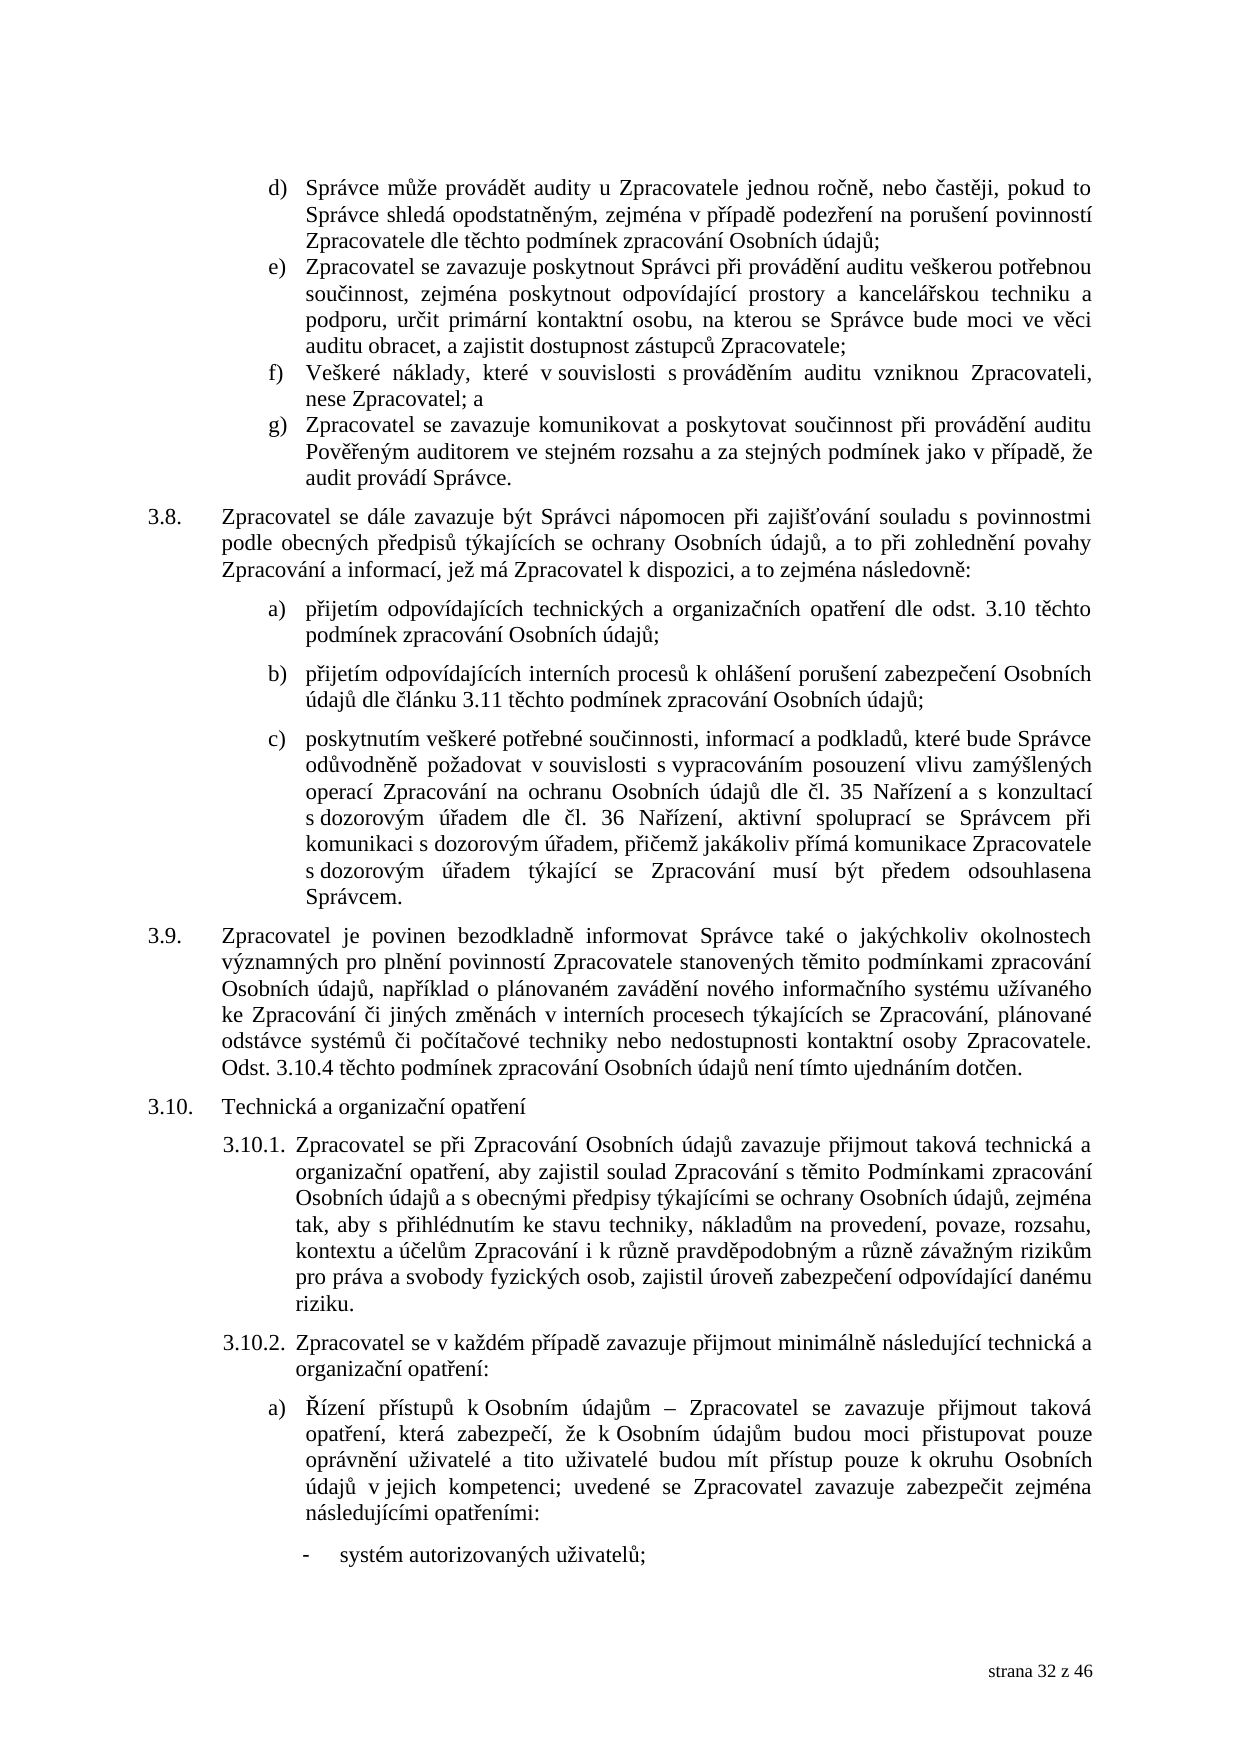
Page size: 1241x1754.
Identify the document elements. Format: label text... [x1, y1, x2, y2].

list Správce může provádět audity u Zpracovatele jednou ročně, nebo častěji, pokud to Správce shledá opodstatněným, zejména v případě podezření na porušení povinností Zpracovatele dle těchto podmínek zpracování Osobních údajů; [268, 174, 1093, 253]
subtitle přijetím odpovídajících interních procesů k ohlášení porušení zabezpečení Osobních údajů dle článku 3.11 těchto podmínek zpracování Osobních údajů; [268, 660, 1093, 713]
subtitle poskytnutím veškeré potřebné součinnosti, informací a podkladů, které bude Správce odůvodněně požadovat v souvislosti s vypracováním posouzení vlivu zamýšlených operací Zpracování na ochranu Osobních údajů dle čl. 35 Nařízení a s konzultací s dozorovým úřadem dle čl. 36 Nařízení, aktivní spoluprací se Správcem při komunikaci s dozorovým úřadem, přičemž jakákoliv přímá komunikace Zpracovatele s dozorovým úřadem týkající se Zpracování musí být předem odsouhlasena Správcem. [268, 725, 1093, 909]
list Zpracovatel se zavazuje komunikovat a poskytovat součinnost při provádění auditu Pověřeným auditorem ve stejném rozsahu a za stejných podmínek jako v případě, že audit provádí Správce. [268, 412, 1093, 491]
subtitle Zpracovatel je povinen bezodkladně informovat Správce také o jakýchkoliv okolnostech významných pro plnění povinností Zpracovatele stanovených těmito podmínkami zpracování Osobních údajů, například o plánovaném zavádění nového informačního systému užívaného ke Zpracování či jiných změnách v interních procesech týkajících se Zpracování, plánované odstávce systémů či počítačové techniky nebo nedostupnosti kontaktní osoby Zpracovatele. Odst. 3.10.4 těchto podmínek zpracování Osobních údajů není tímto ujednáním dotčen. [148, 922, 1093, 1080]
subtitle Řízení přístupů k Osobním údajům – Zpracovatel se zavazuje přijmout taková opatření, která zabezpečí, že k Osobním údajům budou moci přistupovat pouze oprávnění uživatelé a tito uživatelé budou mít přístup pouze k okruhu Osobních údajů v jejich kompetenci; uvedené se Zpracovatel zavazuje zabezpečit zejména následujícími opatřeními: [268, 1394, 1093, 1526]
list Veškeré náklady, které v souvislosti s prováděním auditu vzniknou Zpracovateli, nese Zpracovatel; a [268, 359, 1093, 412]
subtitle Zpracovatel se dále zavazuje být Správci nápomocen při zajišťování souladu s povinnostmi podle obecných předpisů týkajících se ochrany Osobních údajů, a to při zohlednění povahy Zpracování a informací, jež má Zpracovatel k dispozici, a to zejména následovně: [148, 503, 1093, 582]
list Zpracovatel se zavazuje poskytnout Správci při provádění auditu veškerou potřebnou součinnost, zejména poskytnout odpovídající prostory a kancelářskou techniku a podporu, určit primární kontaktní osobu, na kterou se Správce bude moci ve věci auditu obracet, a zajistit dostupnost zástupců Zpracovatele; [268, 253, 1093, 359]
subtitle Zpracovatel se při Zpracování Osobních údajů zavazuje přijmout taková technická a organizační opatření, aby zajistil soulad Zpracování s těmito Podmínkami zpracování Osobních údajů a s obecnými předpisy týkajícími se ochrany Osobních údajů, zejména tak, aby s přihlédnutím ke stavu techniky, nákladům na provedení, povaze, rozsahu, kontextu a účelům Zpracování i k různě pravděpodobným a různě závažným rizikům pro práva a svobody fyzických osob, zajistil úroveň zabezpečení odpovídající danému riziku. [223, 1132, 1093, 1316]
subtitle Zpracovatel se v každém případě zavazuje přijmout minimálně následující technická a organizační opatření: [223, 1328, 1093, 1381]
subtitle systém autorizovaných uživatelů; [302, 1538, 1093, 1569]
subtitle přijetím odpovídajících technických a organizačních opatření dle odst. 3.10 těchto podmínek zpracování Osobních údajů; [268, 595, 1093, 647]
subtitle Technická a organizační opatření [148, 1093, 1093, 1119]
